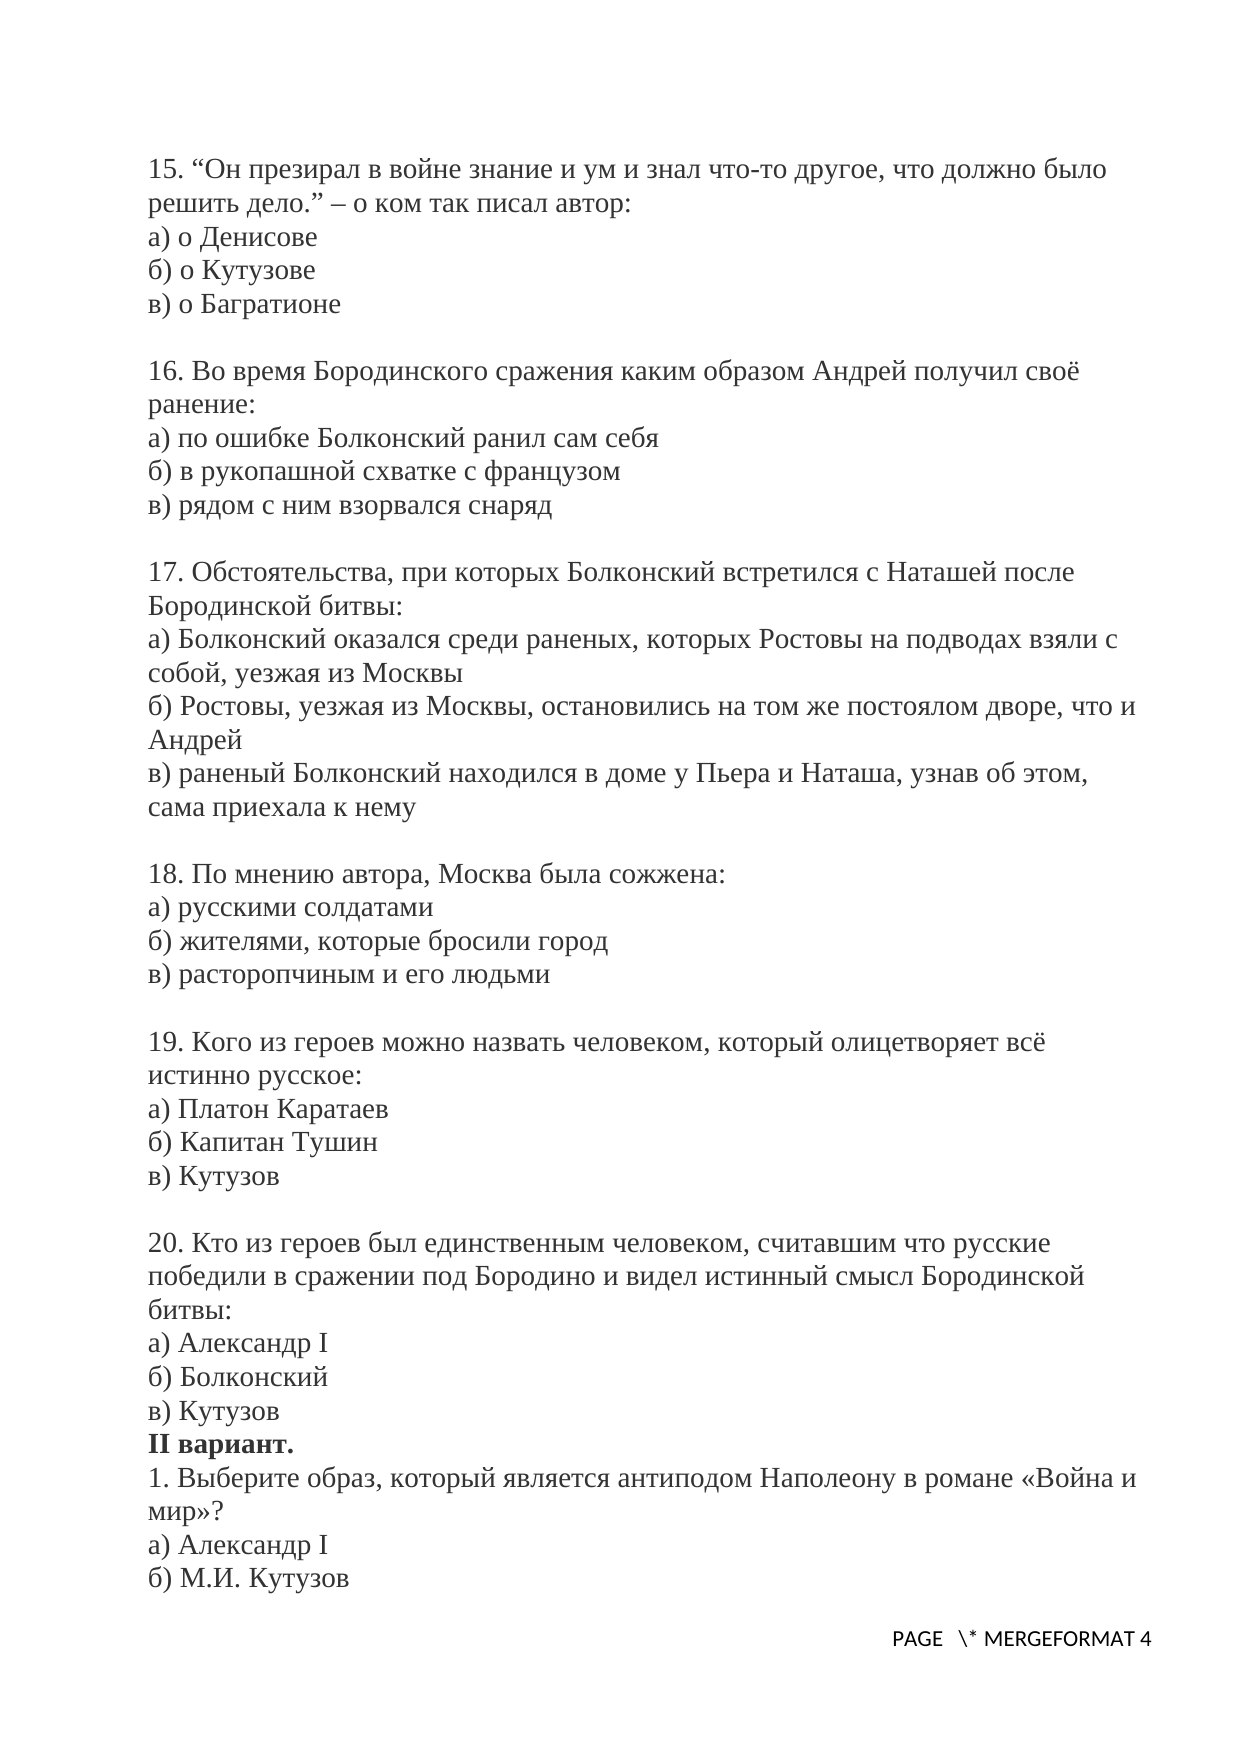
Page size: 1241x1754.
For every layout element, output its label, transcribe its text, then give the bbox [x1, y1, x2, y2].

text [148, 1460, 1152, 1594]
text II вариант. [148, 1426, 1152, 1460]
text 20. Кто из героев был единственным человеком, считавшим что русские победили в сражении под Бородино и видел истинный смысл Бородинской битвы: а) Александр I б) Болконский в) Кутузов [148, 1225, 1152, 1426]
text 15. “Он презирал в войне знание и ум и знал что-то другое, что должно было решить дело.” – о ком так писал автор: а) о Денисове б) о Кутузове в) о Багратионе [148, 152, 1152, 319]
text 17. Обстоятельства, при которых Болконский встретился с Наташей после Бородинской битвы: а) Болконский оказался среди раненых, которых Ростовы на подводах взяли с собой, уезжая из Москвы б) Ростовы, уезжая из Москвы, остановились на том же постоялом дворе, что и Андрей в) раненый Болконский находился в доме у Пьера и Наташа, узнав об этом, сама приехала к нему [148, 554, 1152, 822]
text 18. По мнению автора, Москва была сожжена: а) русскими солдатами б) жителями, которые бросили город в) расторопчиным и его людьми [148, 856, 1152, 990]
text 19. Кого из героев можно назвать человеком, который олицетворяет всё истинно русское: а) Платон Каратаев б) Капитан Тушин в) Кутузов [148, 1024, 1152, 1191]
text 16. Во время Бородинского сражения каким образом Андрей получил своё ранение: а) по ошибке Болконский ранил сам себя б) в рукопашной схватке с французом в) рядом с ним взорвался снаряд [148, 353, 1152, 521]
